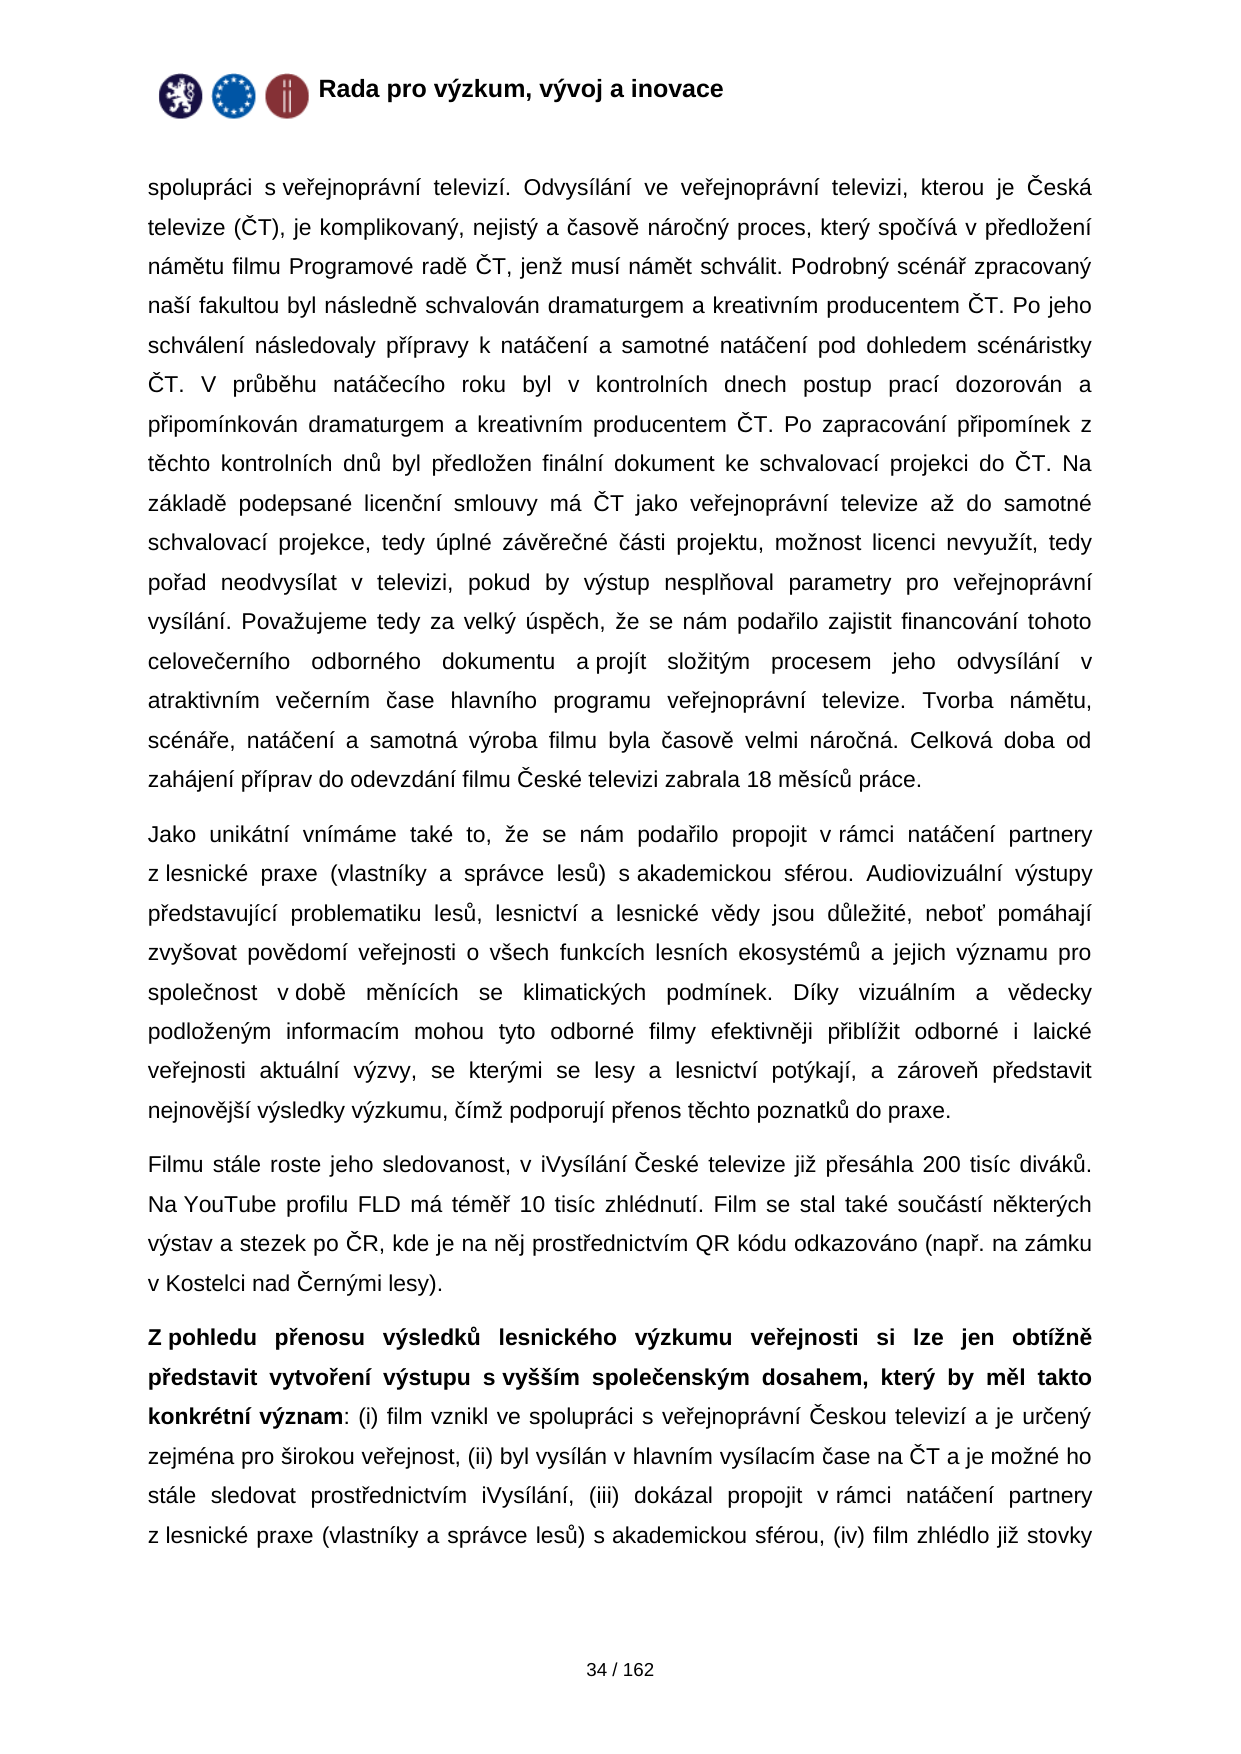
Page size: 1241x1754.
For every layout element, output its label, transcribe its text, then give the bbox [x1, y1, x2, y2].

text Filmu stále roste jeho sledovanost, v iVysílání České televize již přesáhla 200 tisíc diváků. Na YouTube profilu FLD má téměř 10 tisíc zhlédnutí. Film se stal také součástí některých výstav a stezek po ČR, kde je na něj prostřednictvím QR kódu odkazováno (např. na zámku v Kostelci nad Černými lesy). [148, 1151, 1093, 1296]
picture [158, 73, 309, 120]
text Jako unikátní vnímáme také to, že se nám podařilo propojit v rámci natáčení partnery z lesnické praxe (vlastníky a správce lesů) s akademickou sférou. Audiovizuální výstupy představující problematiku lesů, lesnictví a lesnické vědy jsou důležité, neboť pomáhají zvyšovat povědomí veřejnosti o všech funkcích lesních ekosystémů a jejich významu pro společnost v době měnících se klimatických podmínek. Díky vizuálním a vědecky podloženým informacím mohou tyto odborné filmy efektivněji přiblížit odborné i laické veřejnosti aktuální výzvy, se kterými se lesy a lesnictví potýkají, a zároveň představit nejnovější výsledky výzkumu, čímž podporují přenos těchto poznatků do praxe. [148, 821, 1093, 1123]
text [148, 1324, 1093, 1548]
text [148, 174, 1093, 792]
